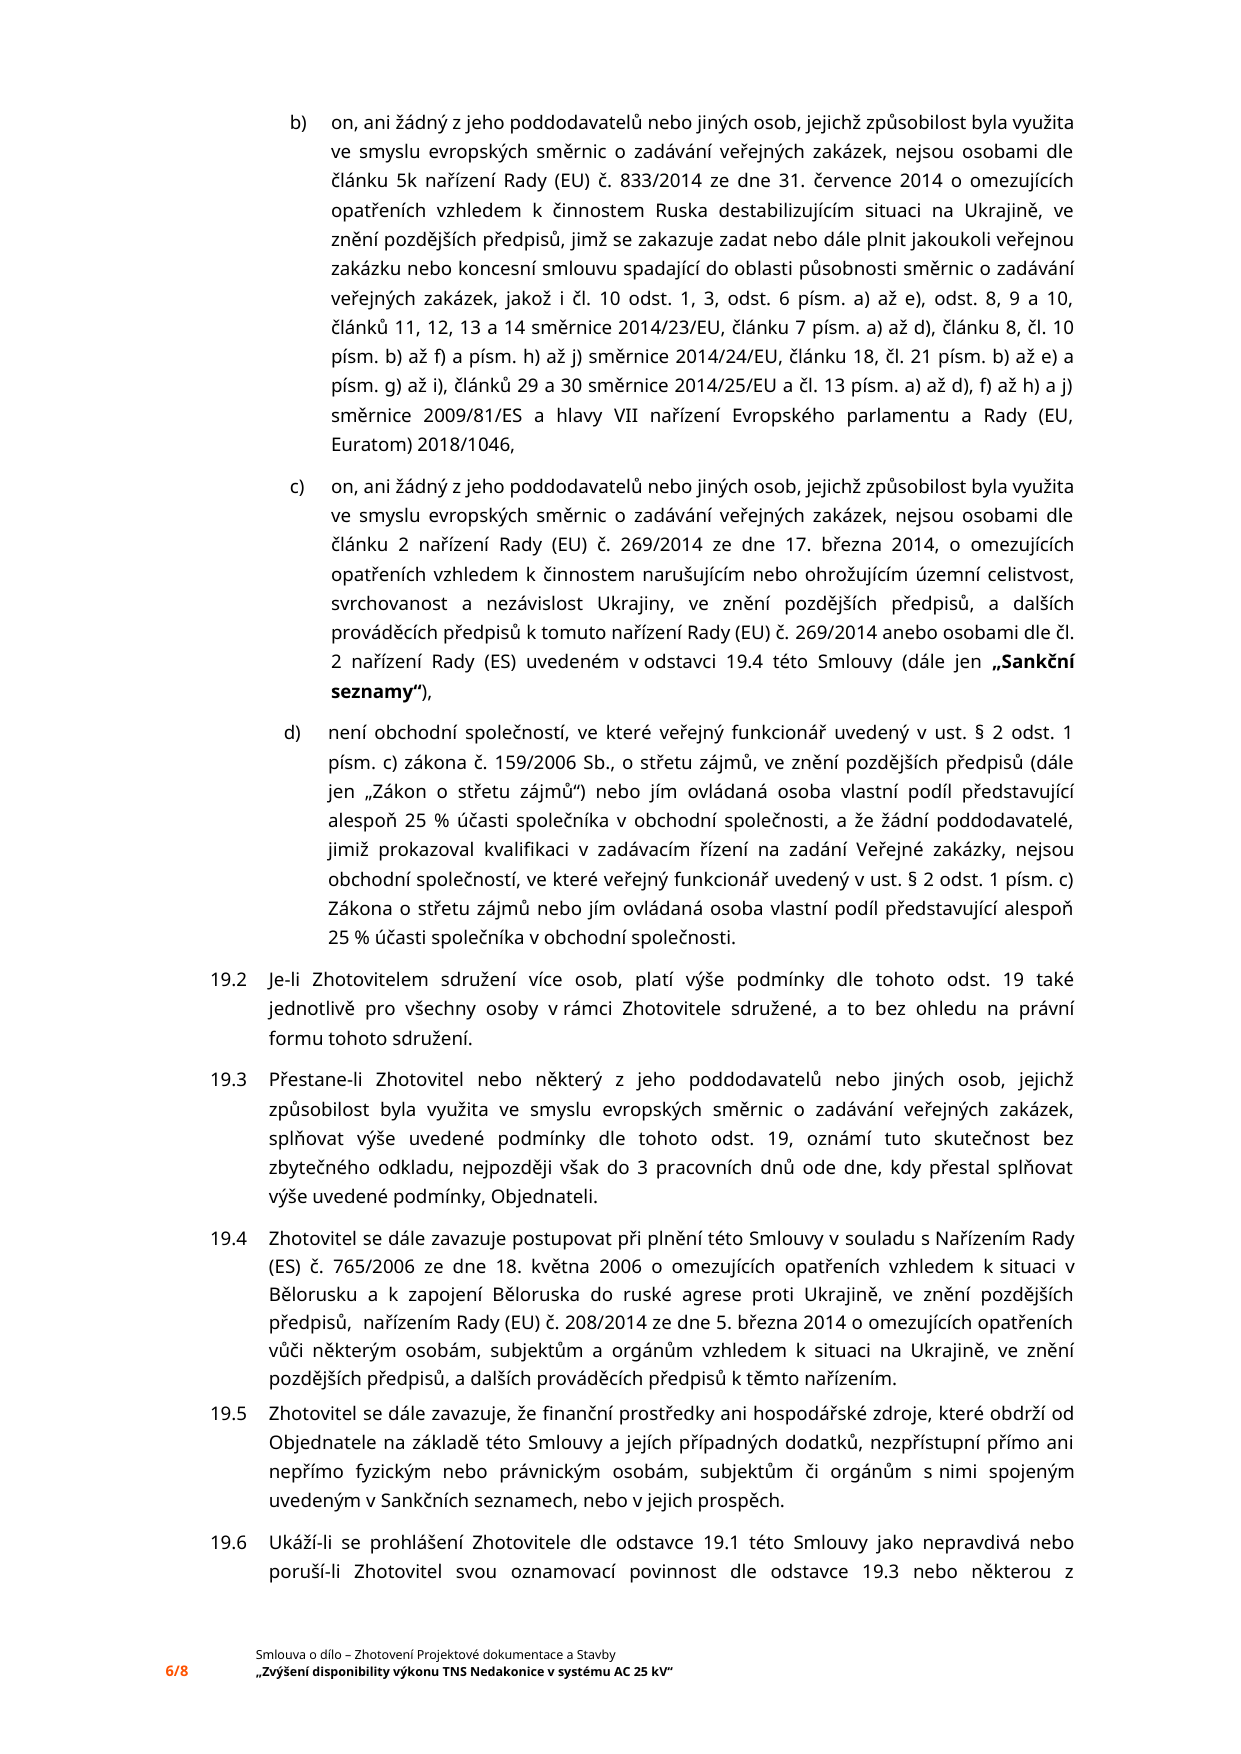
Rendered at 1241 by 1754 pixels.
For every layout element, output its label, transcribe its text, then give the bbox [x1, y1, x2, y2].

text on, ani žádný z jeho poddodavatelů nebo jiných osob, jejichž způsobilost byla využita ve smyslu evropských směrnic o zadávání veřejných zakázek, nejsou osobami dle článku 2 nařízení Rady (EU) č. 269/2014 ze dne 17. března 2014, o omezujících opatřeních vzhledem k činnostem narušujícím nebo ohrožujícím územní celistvost, svrchovanost a nezávislost Ukrajiny, ve znění pozdějších předpisů, a dalších prováděcích předpisů k tomuto nařízení Rady (EU) č. 269/2014 anebo osobami dle čl. 2 nařízení Rady (ES) uvedeném v odstavci 19.4 této Smlouvy (dále jen „Sankční seznamy“), [289, 473, 1075, 703]
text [210, 1529, 1075, 1584]
text není obchodní společností, ve které veřejný funkcionář uvedený v ust. § 2 odst. 1 písm. c) zákona č. 159/2006 Sb., o střetu zájmů, ve znění pozdějších předpisů (dále jen „Zákon o střetu zájmů“) nebo jím ovládaná osoba vlastní podíl představující alespoň 25 % účasti společníka v obchodní společnosti, a že žádní poddodavatelé, jimiž prokazoval kvalifikaci v zadávacím řízení na zadání Veřejné zakázky, nejsou obchodní společností, ve které veřejný funkcionář uvedený v ust. § 2 odst. 1 písm. c) Zákona o střetu zájmů nebo jím ovládaná osoba vlastní podíl představující alespoň 25 % účasti společníka v obchodní společnosti. [283, 720, 1075, 950]
list Zhotovitel se dále zavazuje postupovat při plnění této Smlouvy v souladu s Nařízením Rady (ES) č. 765/2006 ze dne 18. května 2006 o omezujících opatřeních vzhledem k situaci v Bělorusku a k zapojení Běloruska do ruské agrese proti Ukrajině, ve znění pozdějších předpisů, nařízením Rady (EU) č. 208/2014 ze dne 5. března 2014 o omezujících opatřeních vůči některým osobám, subjektům a orgánům vzhledem k situaci na Ukrajině, ve znění pozdějších předpisů, a dalších prováděcích předpisů k těmto nařízením. [210, 1226, 1075, 1391]
text Zhotovitel se dále zavazuje, že finanční prostředky ani hospodářské zdroje, které obdrží od Objednatele na základě této Smlouvy a jejích případných dodatků, nezpřístupní přímo ani nepřímo fyzickým nebo právnickým osobám, subjektům či orgánům s nimi spojeným uvedeným v Sankčních seznamech, nebo v jejich prospěch. [210, 1400, 1075, 1513]
text on, ani žádný z jeho poddodavatelů nebo jiných osob, jejichž způsobilost byla využita ve smyslu evropských směrnic o zadávání veřejných zakázek, nejsou osobami dle článku 5k nařízení Rady (EU) č. 833/2014 ze dne 31. července 2014 o omezujících opatřeních vzhledem k činnostem Ruska destabilizujícím situaci na Ukrajině, ve znění pozdějších předpisů, jimž se zakazuje zadat nebo dále plnit jakoukoli veřejnou zakázku nebo koncesní smlouvu spadající do oblasti působnosti směrnic o zadávání veřejných zakázek, jakož i čl. 10 odst. 1, 3, odst. 6 písm. a) až e), odst. 8, 9 a 10, článků 11, 12, 13 a 14 směrnice 2014/23/EU, článku 7 písm. a) až d), článku 8, čl. 10 písm. b) až f) a písm. h) až j) směrnice 2014/24/EU, článku 18, čl. 21 písm. b) až e) a písm. g) až i), článků 29 a 30 směrnice 2014/25/EU a čl. 13 písm. a) až d), f) až h) a j) směrnice 2009/81/ES a hlavy VII nařízení Evropského parlamentu a Rady (EU, Euratom) 2018/1046, [289, 109, 1075, 457]
text Je-li Zhotovitelem sdružení více osob, platí výše podmínky dle tohoto odst. 19 také jednotlivě pro všechny osoby v rámci Zhotovitele sdružené, a to bez ohledu na právní formu tohoto sdružení. [210, 966, 1075, 1050]
text Přestane-li Zhotovitel nebo některý z jeho poddodavatelů nebo jiných osob, jejichž způsobilost byla využita ve smyslu evropských směrnic o zadávání veřejných zakázek, splňovat výše uvedené podmínky dle tohoto odst. 19, oznámí tuto skutečnost bez zbytečného odkladu, nejpozději však do 3 pracovních dnů ode dne, kdy přestal splňovat výše uvedené podmínky, Objednateli. [210, 1067, 1075, 1209]
